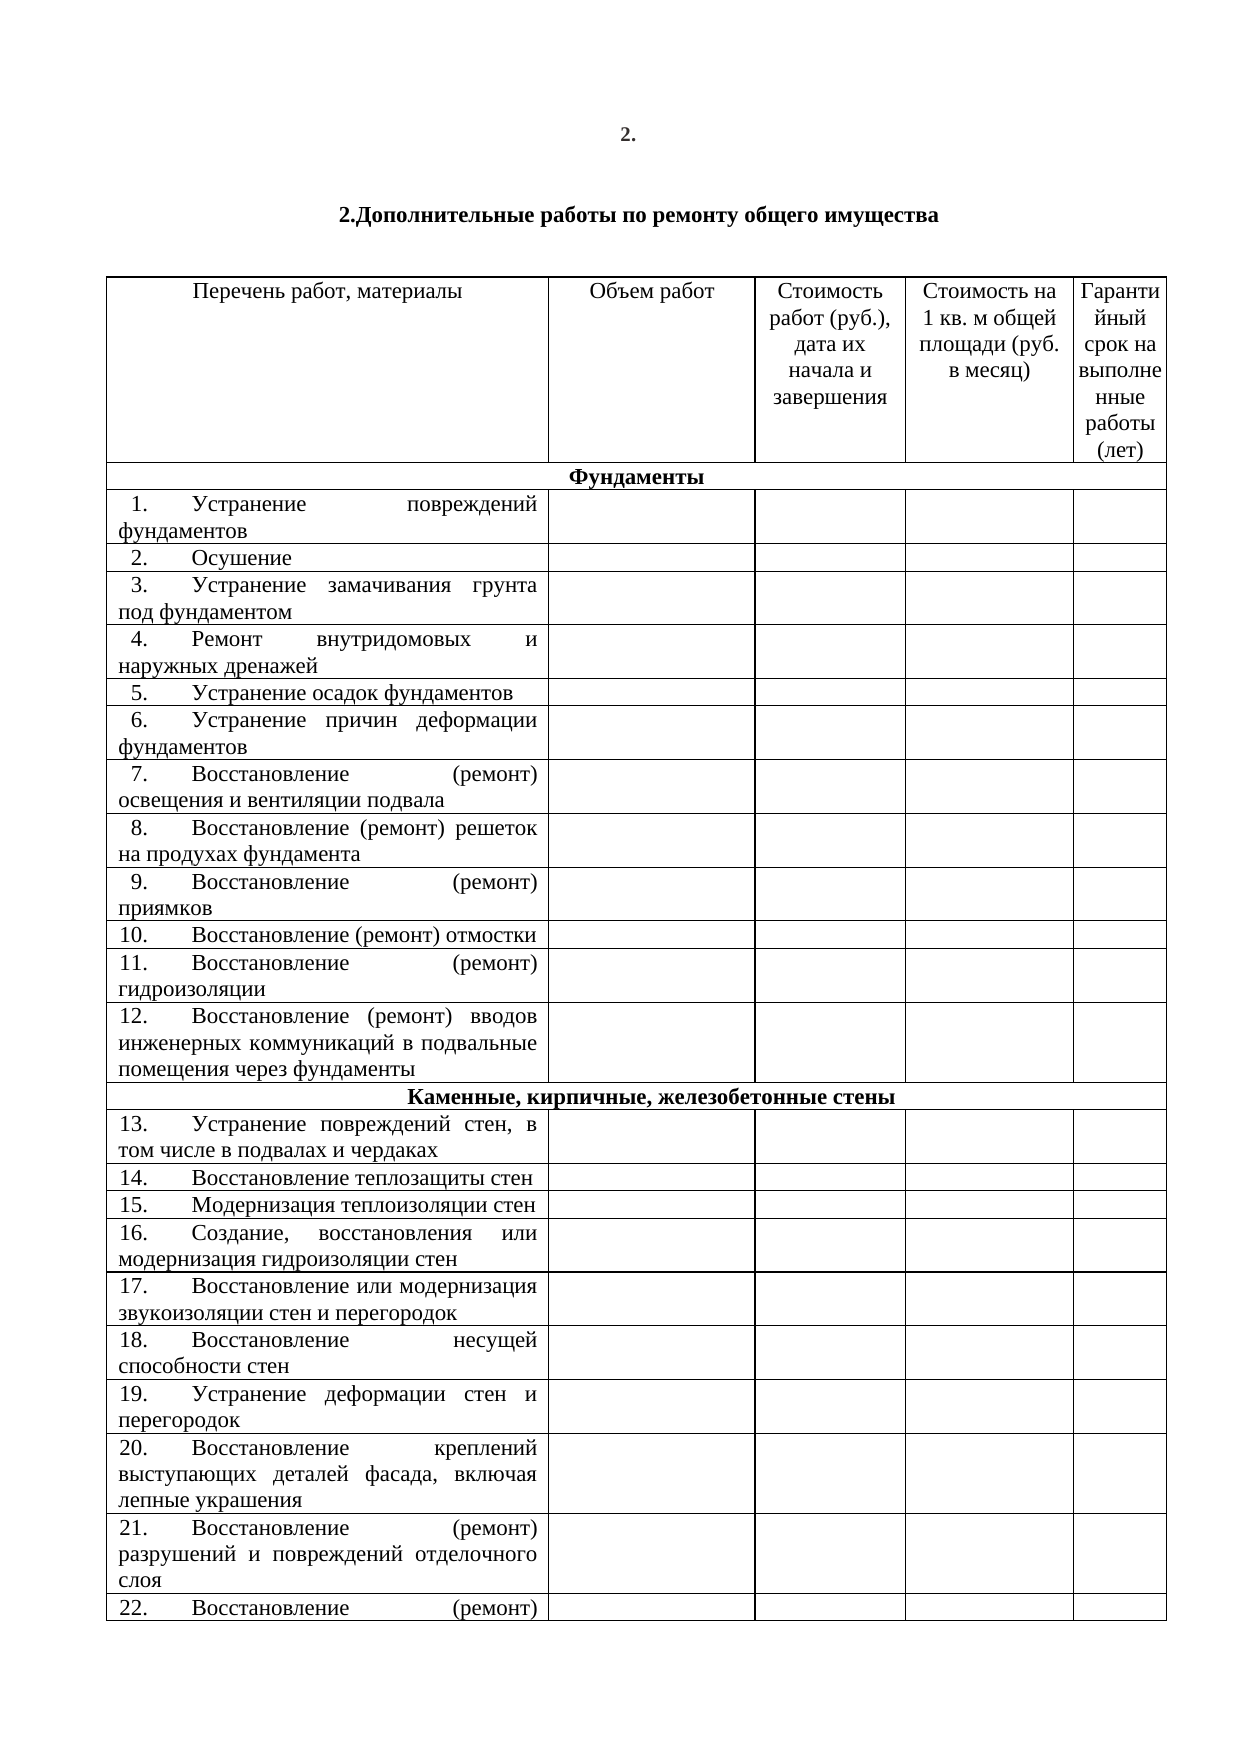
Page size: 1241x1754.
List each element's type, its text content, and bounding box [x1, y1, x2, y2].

table_cell [756, 544, 905, 571]
table_cell [906, 544, 1073, 571]
table_cell [906, 1594, 1073, 1620]
table_cell [1074, 1191, 1166, 1218]
table_cell [756, 1380, 905, 1433]
table_cell Восстановление (ремонт) приямков [107, 868, 548, 920]
table_cell [549, 1380, 754, 1433]
table_cell [756, 1219, 905, 1271]
table_cell [906, 949, 1073, 1002]
table_cell Восстановление креплений выступающих деталей фасада, включая лепные украшения [107, 1434, 548, 1513]
table_cell [756, 1514, 905, 1593]
table_cell [1074, 814, 1166, 867]
table_cell Восстановление (ремонт) гидроизоляции [107, 949, 548, 1002]
table_cell Восстановление несущей способности стен [107, 1326, 548, 1379]
table_cell [906, 1003, 1073, 1082]
table_cell [756, 1434, 905, 1513]
table_cell Устранение причин деформации фундаментов [107, 706, 548, 759]
table_cell [906, 1326, 1073, 1379]
table_cell [549, 1191, 754, 1218]
table_cell [756, 1191, 905, 1218]
table_cell [756, 1003, 905, 1082]
table_cell Восстановление теплозащиты стен [107, 1164, 548, 1190]
table_cell Каменные, кирпичные, железобетонные стены [107, 1083, 1166, 1109]
table_header Объем работ [549, 278, 754, 462]
table_cell [549, 1110, 754, 1163]
table_cell Устранение повреждений стен, в том числе в подвалах и чердаках [107, 1110, 548, 1163]
table_cell Устранение повреждений фундаментов [107, 490, 548, 543]
table_cell [756, 572, 905, 624]
table_cell [549, 1003, 754, 1082]
table_cell [1074, 1380, 1166, 1433]
table_cell [756, 1110, 905, 1163]
table_cell [549, 490, 754, 543]
table_cell [906, 572, 1073, 624]
table_cell [549, 1326, 754, 1379]
table_cell [549, 625, 754, 678]
table_cell [1074, 760, 1166, 813]
table_cell Восстановление (ремонт) отмостки [107, 921, 548, 948]
table_cell Восстановление (ремонт) разрушений и повреждений отделочного слоя [107, 1514, 548, 1593]
table_cell [756, 868, 905, 920]
table_cell [906, 679, 1073, 705]
table_cell [1074, 572, 1166, 624]
table_cell [906, 1380, 1073, 1433]
table_cell [1074, 868, 1166, 920]
table_cell [549, 544, 754, 571]
table_cell [756, 1326, 905, 1379]
table_cell [549, 1594, 754, 1620]
table_cell [756, 679, 905, 705]
table_cell [756, 921, 905, 948]
table_header Гарантийный срок на выполненные работы (лет) [1074, 278, 1166, 462]
table_cell [1074, 1003, 1166, 1082]
table_cell [1074, 706, 1166, 759]
table_cell [906, 1164, 1073, 1190]
text 2.Дополнительные работы по ремонту общего имущества [156, 201, 1122, 228]
table_cell [906, 814, 1073, 867]
table_cell [1074, 1514, 1166, 1593]
table_cell Фундаменты [107, 463, 1166, 489]
table_cell [1074, 679, 1166, 705]
table_cell [756, 625, 905, 678]
table_cell [1074, 921, 1166, 948]
table_cell [549, 1514, 754, 1593]
table_cell [1074, 1326, 1166, 1379]
table_cell Ремонт внутридомовых и наружных дренажей [107, 625, 548, 678]
table_cell Восстановление (ремонт) решеток на продухах фундамента [107, 814, 548, 867]
table_cell [1074, 1594, 1166, 1620]
table_cell [906, 921, 1073, 948]
table_cell [549, 814, 754, 867]
table_cell [756, 949, 905, 1002]
table_cell [906, 1191, 1073, 1218]
table_header Стоимость на 1 кв. м общей площади (руб. в месяц) [906, 278, 1073, 462]
table_cell [906, 760, 1073, 813]
table_cell [1074, 544, 1166, 571]
table_cell [549, 572, 754, 624]
table_cell Восстановление (ремонт) вводов инженерных коммуникаций в подвальные помещения через фундаменты [107, 1003, 548, 1082]
table_cell [549, 1219, 754, 1271]
table_cell [1074, 490, 1166, 543]
table_cell [549, 1434, 754, 1513]
table_cell [1074, 1110, 1166, 1163]
table_cell [756, 1164, 905, 1190]
table_cell [756, 1594, 905, 1620]
table_cell [1074, 1164, 1166, 1190]
table_cell [906, 1110, 1073, 1163]
table_cell [549, 1273, 754, 1325]
table_cell [1074, 949, 1166, 1002]
table_cell Модернизация теплоизоляции стен [107, 1191, 548, 1218]
table_cell [906, 1273, 1073, 1325]
table_cell Устранение деформации стен и перегородок [107, 1380, 548, 1433]
table_cell [756, 490, 905, 543]
table_cell [756, 814, 905, 867]
table_cell Создание, восстановления или модернизация гидроизоляции стен [107, 1219, 548, 1271]
table_cell Восстановление или модернизация звукоизоляции стен и перегородок [107, 1273, 548, 1325]
table_cell [549, 921, 754, 948]
table_cell [756, 706, 905, 759]
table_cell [107, 1594, 548, 1620]
table_cell [549, 706, 754, 759]
table_header Стоимость работ (руб.), дата их начала и завершения [756, 278, 905, 462]
table_cell Осушение [107, 544, 548, 571]
table_cell [1074, 625, 1166, 678]
table_cell Восстановление (ремонт) освещения и вентиляции подвала [107, 760, 548, 813]
table_cell [756, 1273, 905, 1325]
table_cell [549, 868, 754, 920]
table_cell Устранение замачивания грунта под фундаментом [107, 572, 548, 624]
table_cell [549, 679, 754, 705]
table_cell [906, 1219, 1073, 1271]
table_cell [756, 760, 905, 813]
table_header Перечень работ, материалы [107, 278, 548, 462]
table_cell [549, 760, 754, 813]
table_cell [906, 868, 1073, 920]
table_cell [549, 1164, 754, 1190]
table_cell [906, 1434, 1073, 1513]
table_cell [1074, 1219, 1166, 1271]
table_cell [906, 706, 1073, 759]
table_cell [906, 1514, 1073, 1593]
table_cell [549, 949, 754, 1002]
table_cell [906, 490, 1073, 543]
table_cell [906, 625, 1073, 678]
table_cell [1074, 1434, 1166, 1513]
table_cell Устранение осадок фундаментов [107, 679, 548, 705]
table_cell [1074, 1273, 1166, 1325]
